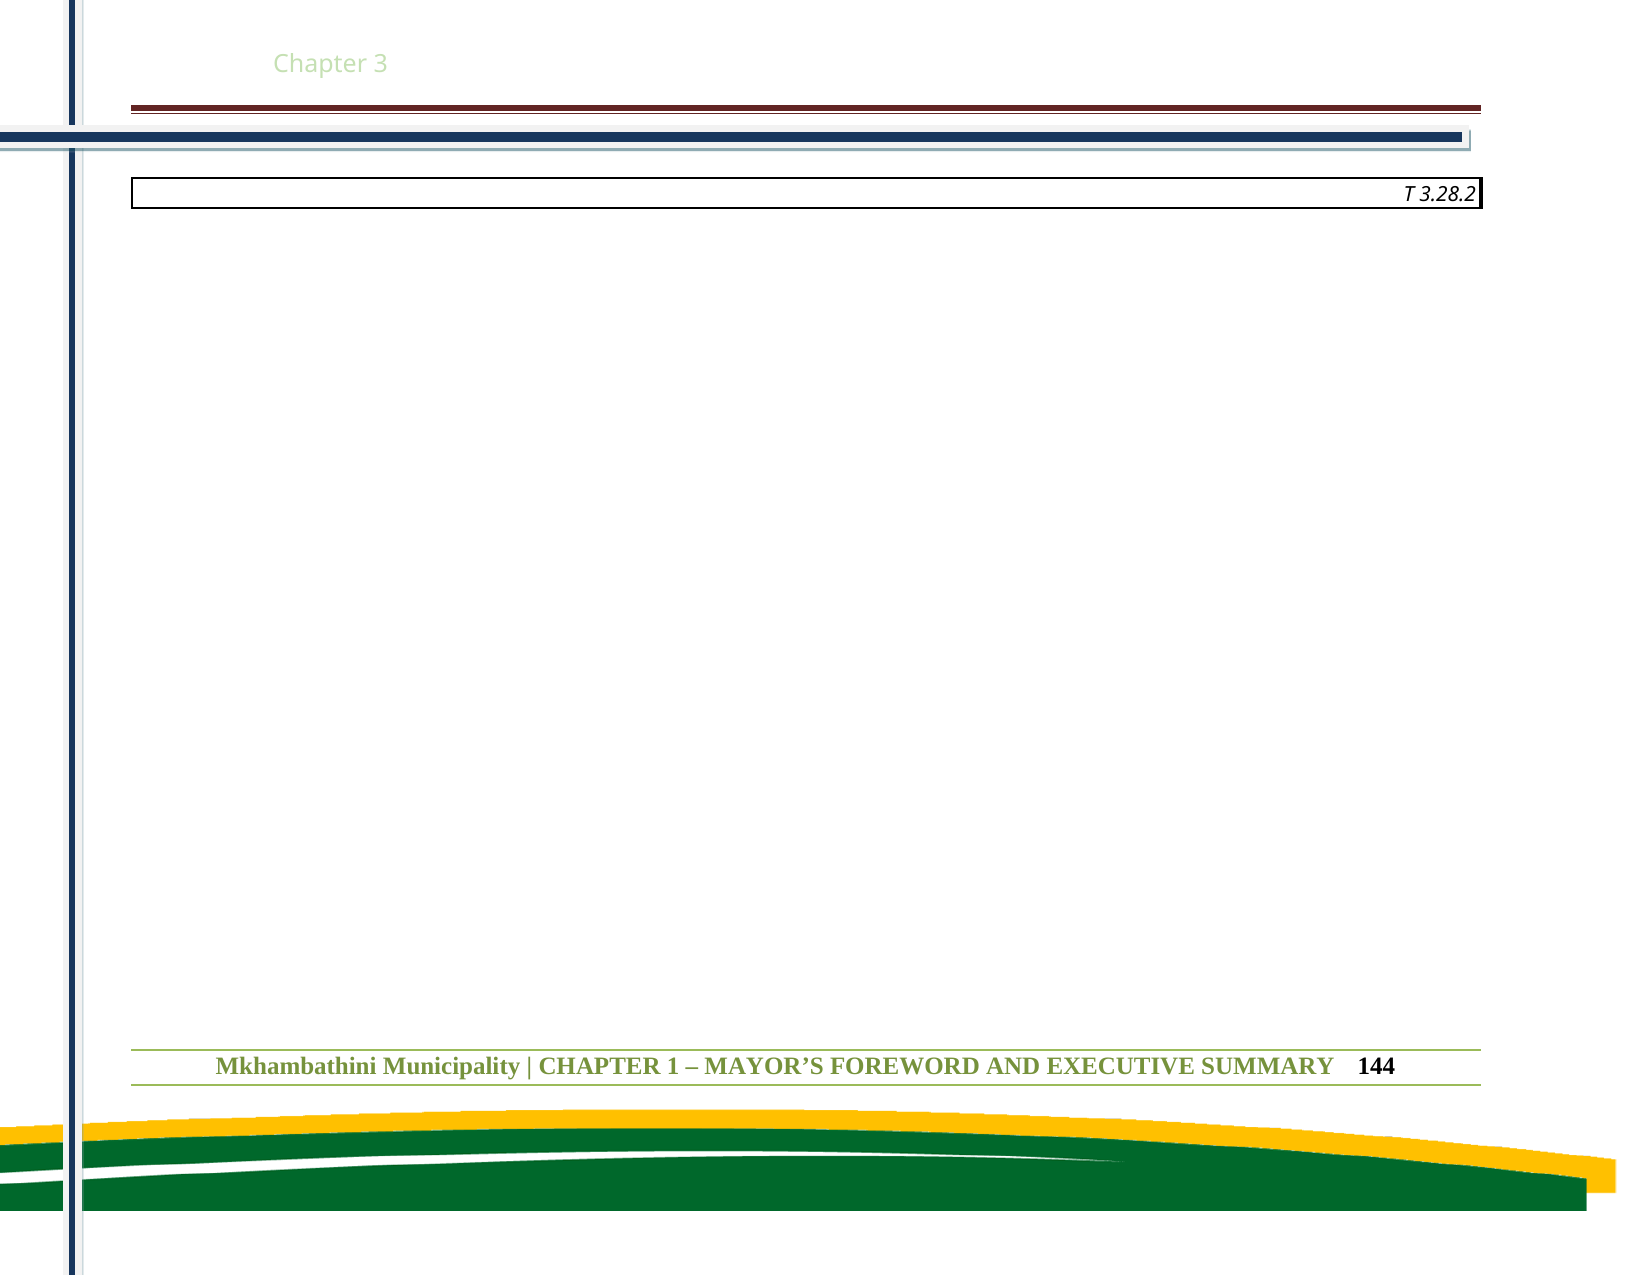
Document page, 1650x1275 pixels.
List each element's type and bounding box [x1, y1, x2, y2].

picture [84, 1109, 1617, 1211]
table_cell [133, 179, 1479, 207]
picture [0, 1109, 63, 1211]
